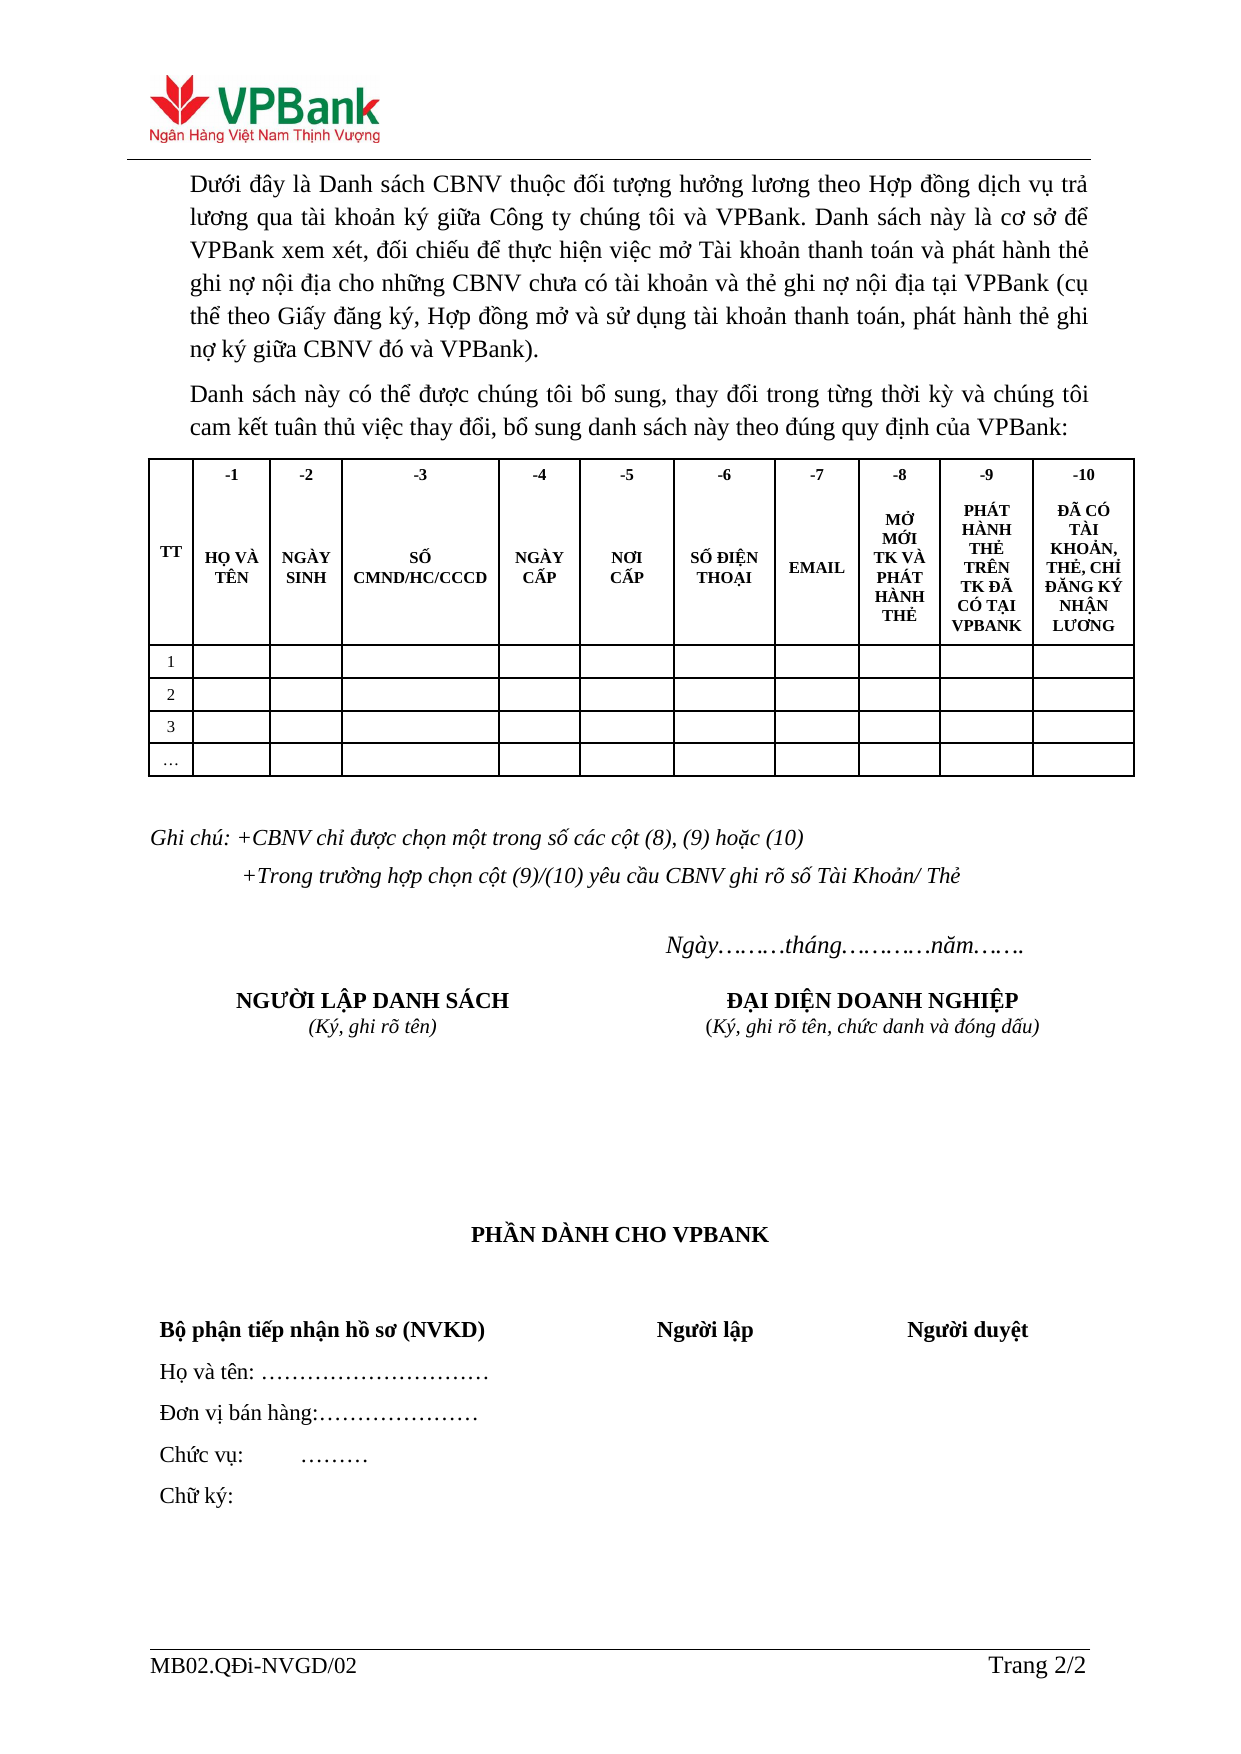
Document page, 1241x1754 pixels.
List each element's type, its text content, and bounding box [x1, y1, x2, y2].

table_cell [941, 712, 1032, 742]
table_header -8 [860, 460, 939, 489]
table_cell [500, 712, 579, 742]
table_cell [343, 646, 498, 677]
table_cell [776, 679, 858, 709]
table_cell [675, 679, 774, 709]
table_cell ĐÃ CÓ TÀI KHOẢN, THẺ, CHỈ ĐĂNG KÝ NHẬN LƯƠNG [1034, 489, 1133, 644]
table_header -6 [675, 460, 774, 489]
table_cell HỌ VÀ TÊN [194, 489, 269, 644]
table_cell NGÀY CẤP [500, 489, 579, 644]
table_header -1 [194, 460, 269, 489]
table_cell [581, 646, 673, 677]
text Ngày………tháng…………năm……. [150, 930, 1090, 959]
text Dưới đây là Danh sách CBNV thuộc đối tượng hưởng lương theo Hợp đồng dịch vụ trả lương qua tài khoản ký giữa Công ty chúng tôi và VPBank. Danh sách này là cơ sở để VPBank xem xét, đối chiếu để thực hiện việc mở Tài khoản thanh toán và phát hành thẻ ghi nợ nội địa cho những CBNV chưa có tài khoản và thẻ ghi nợ nội địa tại VPBank (cụ thể theo Giấy đăng ký, Hợp đồng mở và sử dụng tài khoản thanh toán, phát hành thẻ ghi nợ ký giữa CBNV đó và VPBank). [189, 169, 1090, 363]
text Ghi chú: +CBNV chỉ được chọn một trong số các cột (8), (9) hoặc (10) [150, 824, 1090, 850]
table_header ĐẠI DIỆN DOANH NGHIỆP (Ký, ghi rõ tên, chức danh và đóng dấu) [606, 988, 1138, 1038]
table_cell [581, 679, 673, 709]
table_cell [1034, 712, 1133, 742]
table_cell [675, 712, 774, 742]
table_header Người duyệt [834, 1304, 1102, 1524]
table_cell [343, 744, 498, 775]
table_cell [1034, 679, 1133, 709]
table_cell [941, 679, 1032, 709]
table_header Người lập [576, 1304, 834, 1524]
table_cell [860, 712, 939, 742]
table_cell [860, 679, 939, 709]
table_header -5 [581, 460, 673, 489]
table_cell [860, 744, 939, 775]
table_header Bộ phận tiếp nhận hồ sơ (NVKD) Họ và tên: ………………………… Đơn vị bán hàng:………………… Chức vụ: ……… Chữ ký: [139, 1304, 576, 1524]
table_cell PHÁT HÀNH THẺ TRÊN TK ĐÃ CÓ TẠI VPBANK [941, 489, 1032, 644]
table_cell NGÀY SINH [271, 489, 341, 644]
table_cell [500, 679, 579, 709]
table_cell [1034, 646, 1133, 677]
table_cell [776, 646, 858, 677]
table_cell [271, 712, 341, 742]
table_cell [941, 744, 1032, 775]
table_cell [1034, 744, 1133, 775]
table_cell [194, 744, 269, 775]
table_cell [343, 679, 498, 709]
table_cell [500, 646, 579, 677]
table_cell [860, 646, 939, 677]
picture [150, 75, 380, 143]
table_cell [271, 646, 341, 677]
table_cell [941, 646, 1032, 677]
table_cell EMAIL [776, 489, 858, 644]
text Danh sách này có thể được chúng tôi bổ sung, thay đổi trong từng thời kỳ và chúng tôi cam kết tuân thủ việc thay đổi, bổ sung danh sách này theo đúng quy định của VPBank: [189, 379, 1090, 441]
table_cell [271, 744, 341, 775]
table_cell [581, 712, 673, 742]
table_cell 2 [150, 679, 192, 709]
table_cell … [150, 744, 192, 775]
table_header NGƯỜI LẬP DANH SÁCH (Ký, ghi rõ tên) [139, 988, 606, 1038]
table_header -7 [776, 460, 858, 489]
table_cell [776, 712, 858, 742]
table_header -3 [343, 460, 498, 489]
table_cell SỐ CMND/HC/CCCD [343, 489, 498, 644]
table_cell NƠI CẤP [581, 489, 673, 644]
table_cell [194, 712, 269, 742]
text +Trong trường hợp chọn cột (9)/(10) yêu cầu CBNV ghi rõ số Tài Khoản/ Thẻ [150, 863, 1090, 889]
table_header -10 [1034, 460, 1133, 489]
table_cell [343, 712, 498, 742]
table_header -2 [271, 460, 341, 489]
table_cell [581, 744, 673, 775]
table_cell SỐ ĐIỆN THOẠI [675, 489, 774, 644]
table_header TT [150, 460, 192, 644]
table_cell [194, 679, 269, 709]
table_cell 1 [150, 646, 192, 677]
table_header -9 [941, 460, 1032, 489]
table_cell [194, 646, 269, 677]
table_cell [776, 744, 858, 775]
table_cell [675, 646, 774, 677]
table_cell [675, 744, 774, 775]
table_header -4 [500, 460, 579, 489]
table_cell 3 [150, 712, 192, 742]
table_cell [500, 744, 579, 775]
table_cell [271, 679, 341, 709]
table_cell MỞ MỚI TK VÀ PHÁT HÀNH THẺ [860, 489, 939, 644]
text PHẦN DÀNH CHO VPBANK [150, 1221, 1090, 1247]
